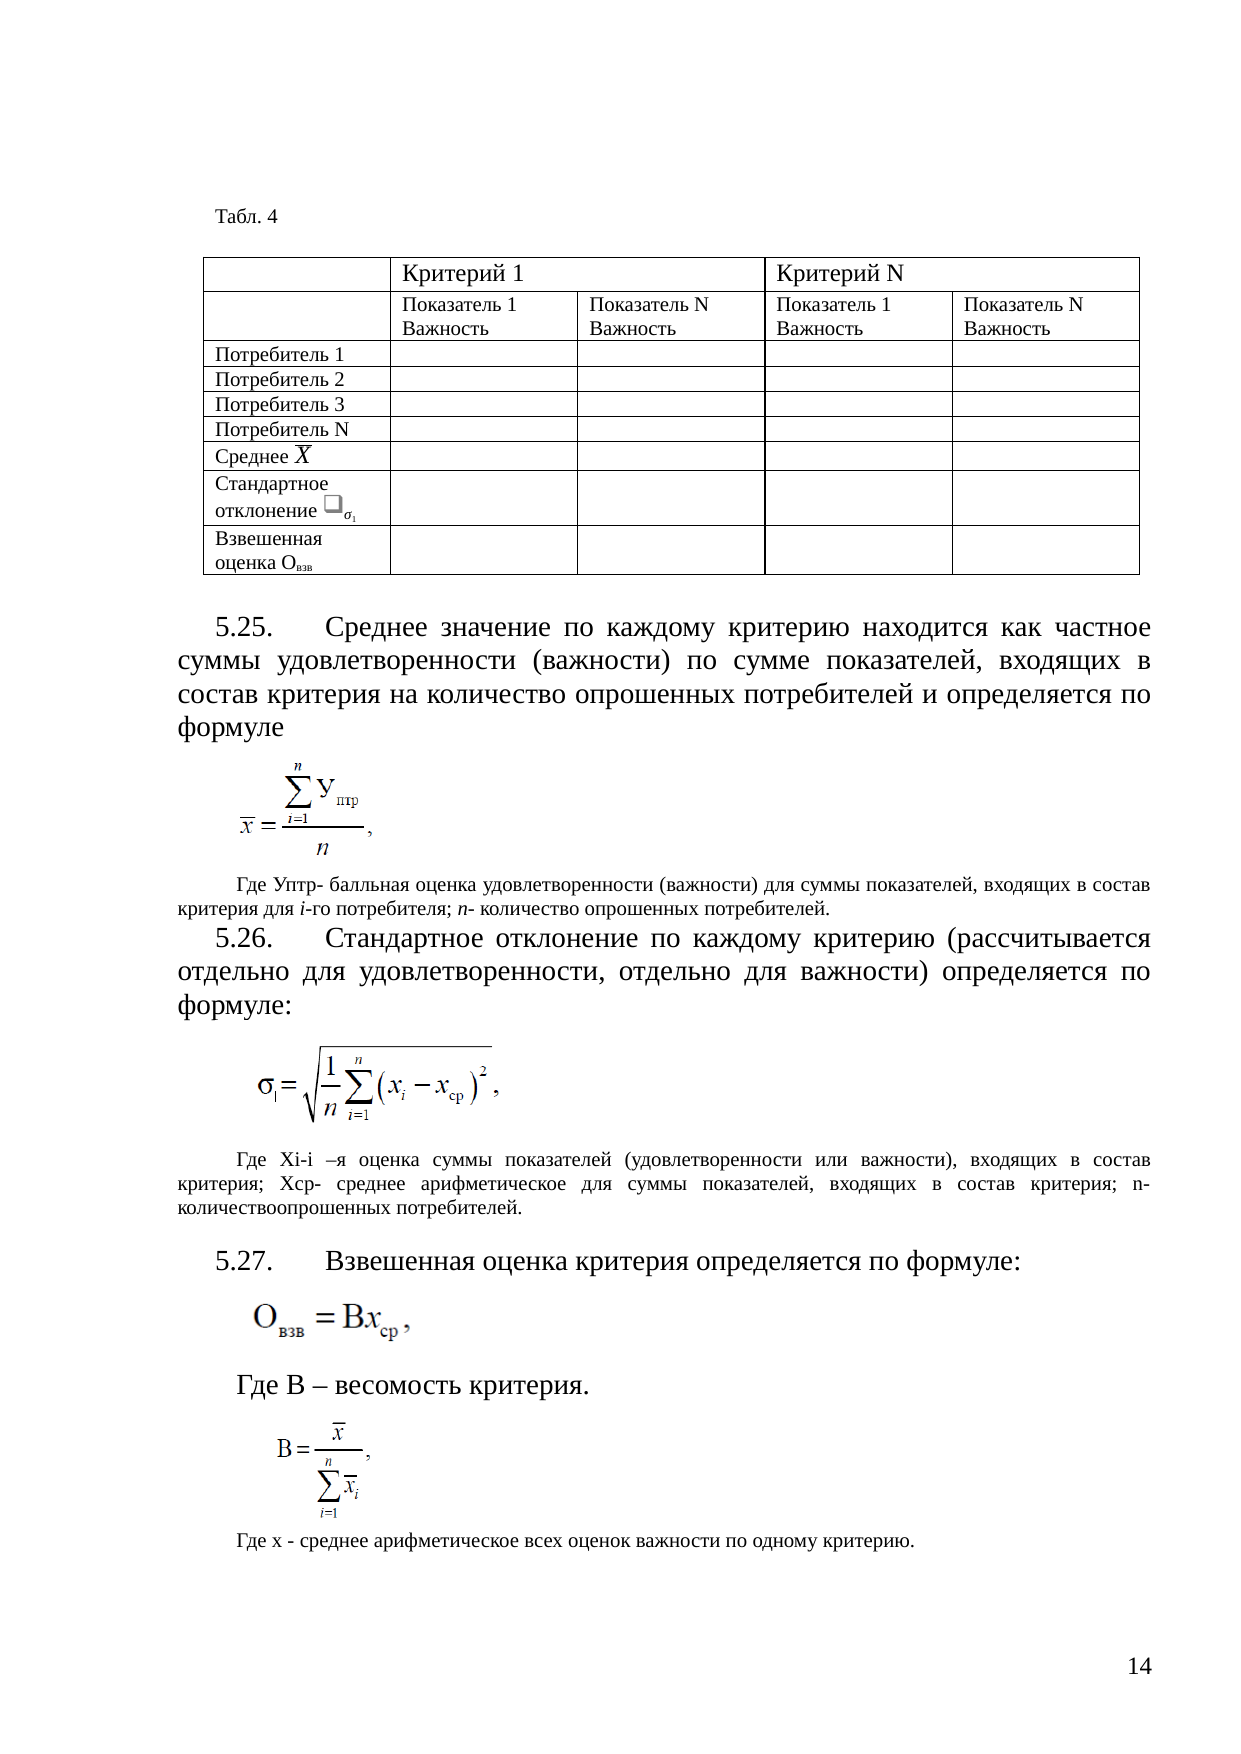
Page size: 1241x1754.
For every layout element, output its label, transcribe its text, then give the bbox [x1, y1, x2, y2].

table_cell [953, 367, 1139, 391]
table_cell [766, 442, 952, 469]
table_cell Потребитель N [204, 417, 390, 441]
table_cell [953, 526, 1139, 574]
subtitle Среднее значение по каждому критерию находится как частное суммы удовлетворенности (важности) по сумме показателей, входящих в состав критерия на количество опрошенных потребителей и определяется по формуле [177, 609, 1152, 743]
table_cell [391, 367, 577, 391]
table_cell [953, 442, 1139, 469]
table_cell [578, 341, 764, 366]
table_cell [391, 417, 577, 441]
table_header Критерий 1 [391, 258, 764, 291]
text Где х - среднее арифметическое всех оценок важности по одному критерию. [177, 1528, 1152, 1552]
picture [214, 1020, 525, 1147]
table_cell [766, 367, 952, 391]
table_cell [391, 526, 577, 574]
table_cell Показатель N Важность [953, 292, 1139, 340]
table_cell Показатель 1 Важность [391, 292, 577, 340]
table_cell [953, 471, 1139, 525]
text Где Уптр- балльная оценка удовлетворенности (важности) для суммы показателей, входящих в состав критерия для i-го потребителя; n- количество опрошенных потребителей. [177, 872, 1152, 920]
table_cell [578, 417, 764, 441]
picture [177, 743, 413, 872]
table_cell Показатель N Важность [578, 292, 764, 340]
table_cell [391, 392, 577, 416]
table_cell [204, 292, 390, 340]
table_cell [578, 471, 764, 525]
table_cell [953, 392, 1139, 416]
table_cell [953, 341, 1139, 366]
table_cell [766, 392, 952, 416]
table_cell Потребитель 1 [204, 341, 390, 366]
table_cell Среднее [204, 442, 390, 469]
table_cell [766, 341, 952, 366]
table_cell Показатель 1 Важность [766, 292, 952, 340]
subtitle Стандартное отклонение по каждому критерию (рассчитывается отдельно для удовлетворенности, отдельно для важности) определяется по формуле: [177, 920, 1152, 1021]
table_cell [391, 471, 577, 525]
table_cell [578, 367, 764, 391]
subtitle Взвешенная оценка критерия определяется по формуле: [177, 1243, 1152, 1277]
table_cell [766, 417, 952, 441]
table_cell Взвешенная оценка Овзв [204, 526, 390, 574]
table_cell [578, 526, 764, 574]
table_header [204, 258, 390, 291]
table_cell [953, 417, 1139, 441]
table_cell Потребитель 3 [204, 392, 390, 416]
text Где B – весомость критерия. [177, 1367, 1152, 1401]
table_cell [578, 392, 764, 416]
table_cell [578, 442, 764, 469]
table_cell [391, 341, 577, 366]
table_cell Стандартное отклонение [204, 471, 390, 525]
table_cell [391, 442, 577, 469]
table_cell Потребитель 2 [204, 367, 390, 391]
text Где Xi-i –я оценка суммы показателей (удовлетворенности или важности), входящих в состав критерия; Xср- среднее арифметическое для суммы показателей, входящих в состав критерия; n- количествоопрошенных потребителей. [177, 1147, 1152, 1219]
table_header Критерий N [766, 258, 1139, 291]
table_cell [766, 526, 952, 574]
picture [251, 1400, 395, 1529]
picture [214, 1276, 430, 1368]
subtitle Табл. 4 [215, 204, 1152, 228]
table_cell [766, 471, 952, 525]
